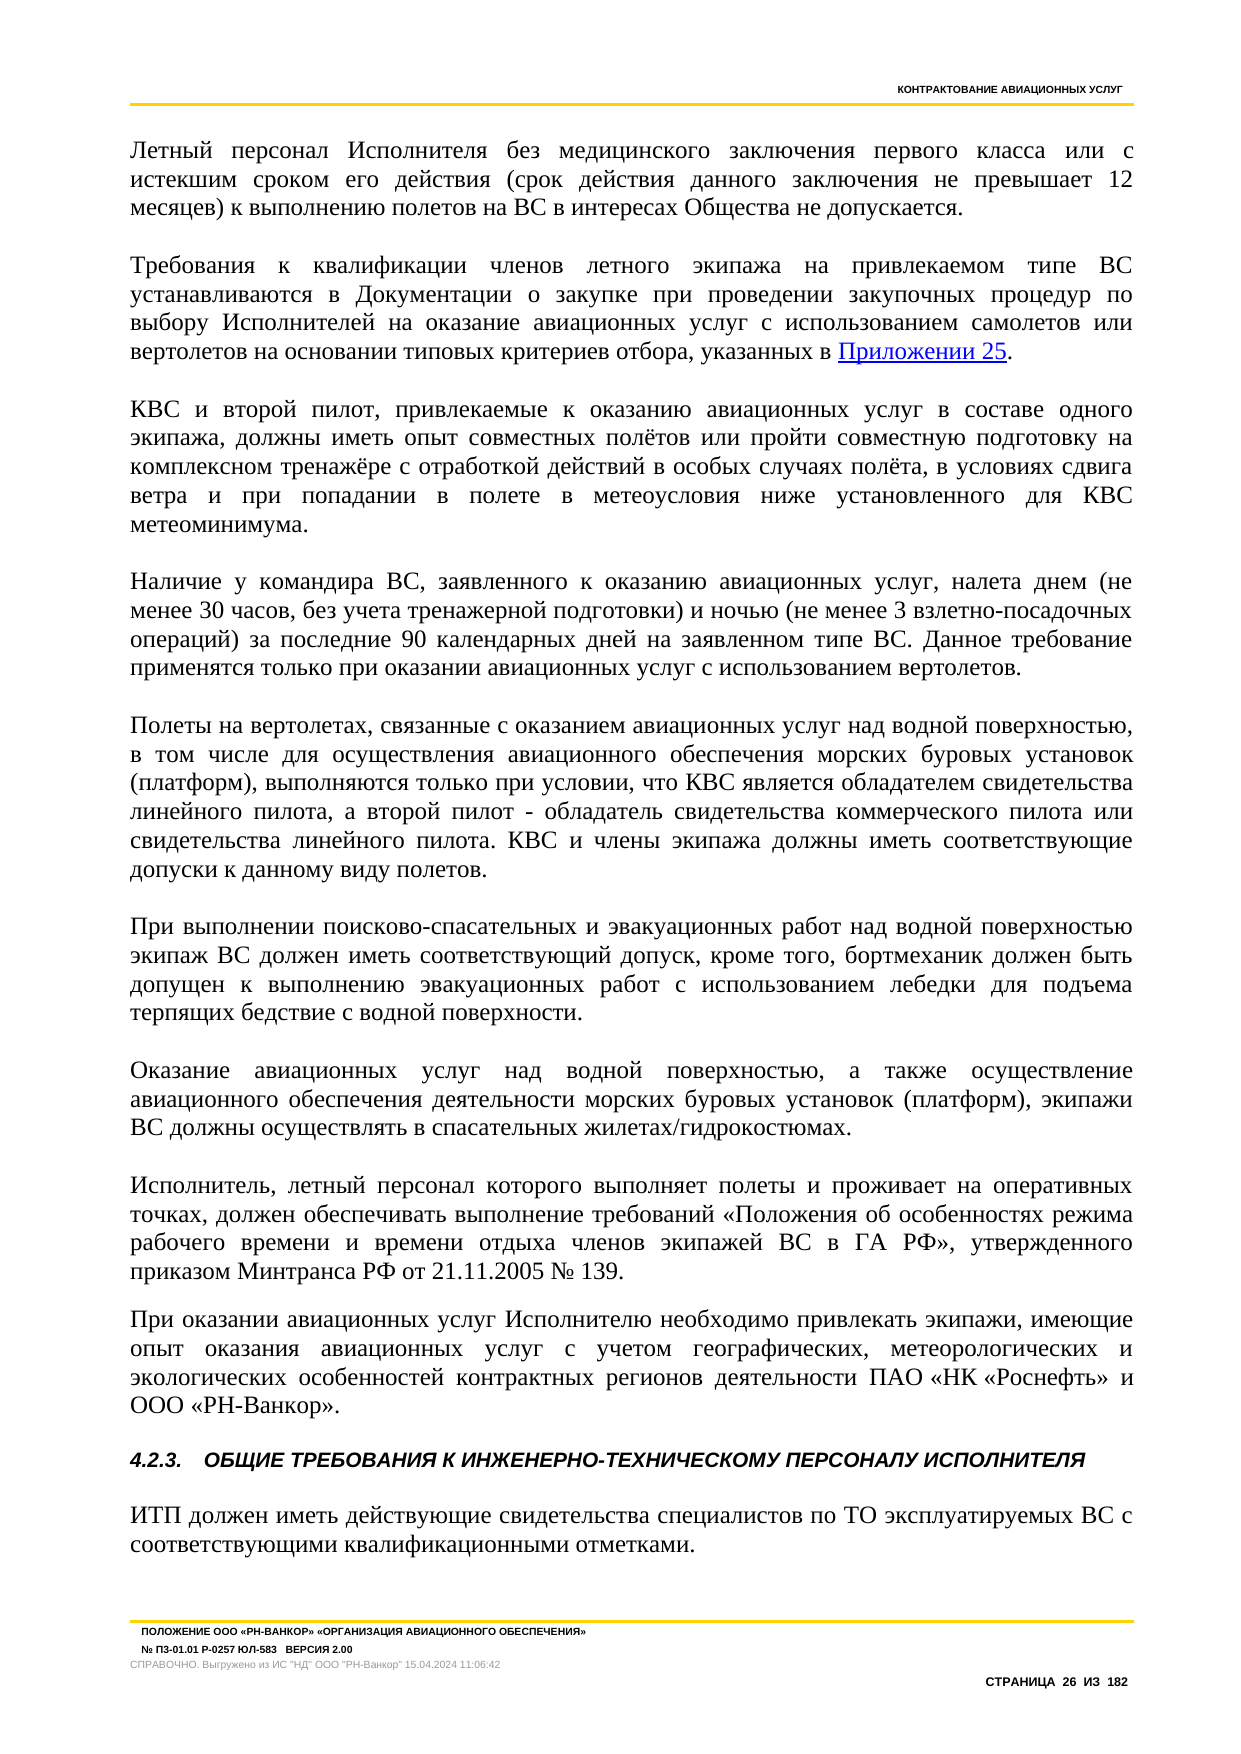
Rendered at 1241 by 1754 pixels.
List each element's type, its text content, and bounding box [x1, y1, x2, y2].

text Летный персонал Исполнителя без медицинского заключения первого класса или с истекшим сроком его действия (срок действия данного заключения не превышает 12 месяцев) к выполнению полетов на ВС в интересах Общества не допускается. [130, 135, 1134, 221]
text КВС и второй пилот, привлекаемые к оказанию авиационных услуг в составе одного экипажа, должны иметь опыт совместных полётов или пройти совместную подготовку на комплексном тренажёре с отработкой действий в особых случаях полёта, в условиях сдвига ветра и при попадании в полете в метеоусловия ниже установленного для КВС метеоминимума. [130, 394, 1134, 537]
text Полеты на вертолетах, связанные с оказанием авиационных услуг над водной поверхностью, в том числе для осуществления авиационного обеспечения морских буровых установок (платформ), выполняются только при условии, что КВС является обладателем свидетельства линейного пилота, а второй пилот - обладатель свидетельства коммерческого пилота или свидетельства линейного пилота. КВС и члены экипажа должны иметь соответствующие допуски к данному виду полетов. [130, 710, 1134, 882]
text При выполнении поисково-спасательных и эвакуационных работ над водной поверхностью экипаж ВС должен иметь соответствующий допуск, кроме того, бортмеханик должен быть допущен к выполнению эвакуационных работ с использованием лебедки для подъема терпящих бедствие с водной поверхности. [130, 911, 1134, 1026]
text Исполнитель, летный персонал которого выполняет полеты и проживает на оперативных точках, должен обеспечивать выполнение требований «Положения об особенностях режима рабочего времени и времени отдыха членов экипажей ВС в ГА РФ», утвержденного приказом Минтранса РФ от 21.11.2005 № 139. [130, 1170, 1134, 1285]
list ОБЩИЕ ТРЕБОВАНИЯ К ИНЖЕНЕРНО-ТЕХНИЧЕСКОМУ ПЕРСОНАЛУ ИСПОЛНИТЕЛЯ [130, 1448, 1134, 1472]
text При оказании авиационных услуг Исполнителю необходимо привлекать экипажи, имеющие опыт оказания авиационных услуг с учетом географических, метеорологических и экологических особенностей контрактных регионов деятельности ПАО «НК «Роснефть» и ООО «РН-Ванкор». [130, 1304, 1134, 1419]
text Оказание авиационных услуг над водной поверхностью, а также осуществление авиационного обеспечения деятельности морских буровых установок (платформ), экипажи ВС должны осуществлять в спасательных жилетах/гидрокостюмах. [130, 1055, 1134, 1141]
text ИТП должен иметь действующие свидетельства специалистов по ТО эксплуатируемых ВС с соответствующими квалификационными отметками. [130, 1501, 1134, 1558]
text Наличие у командира ВС, заявленного к оказанию авиационных услуг, налета днем (не менее 30 часов, без учета тренажерной подготовки) и ночью (не менее 3 взлетно-посадочных операций) за последние 90 календарных дней на заявленном типе ВС. Данное требование применятся только при оказании авиационных услуг с использованием вертолетов. [130, 566, 1134, 681]
text Требования к квалификации членов летного экипажа на привлекаемом типе ВС устанавливаются в Документации о закупке при проведении закупочных процедур по выбору Исполнителей на оказание авиационных услуг с использованием самолетов или вертолетов на основании типовых критериев отбора, указанных в Приложении 25. [130, 250, 1134, 365]
